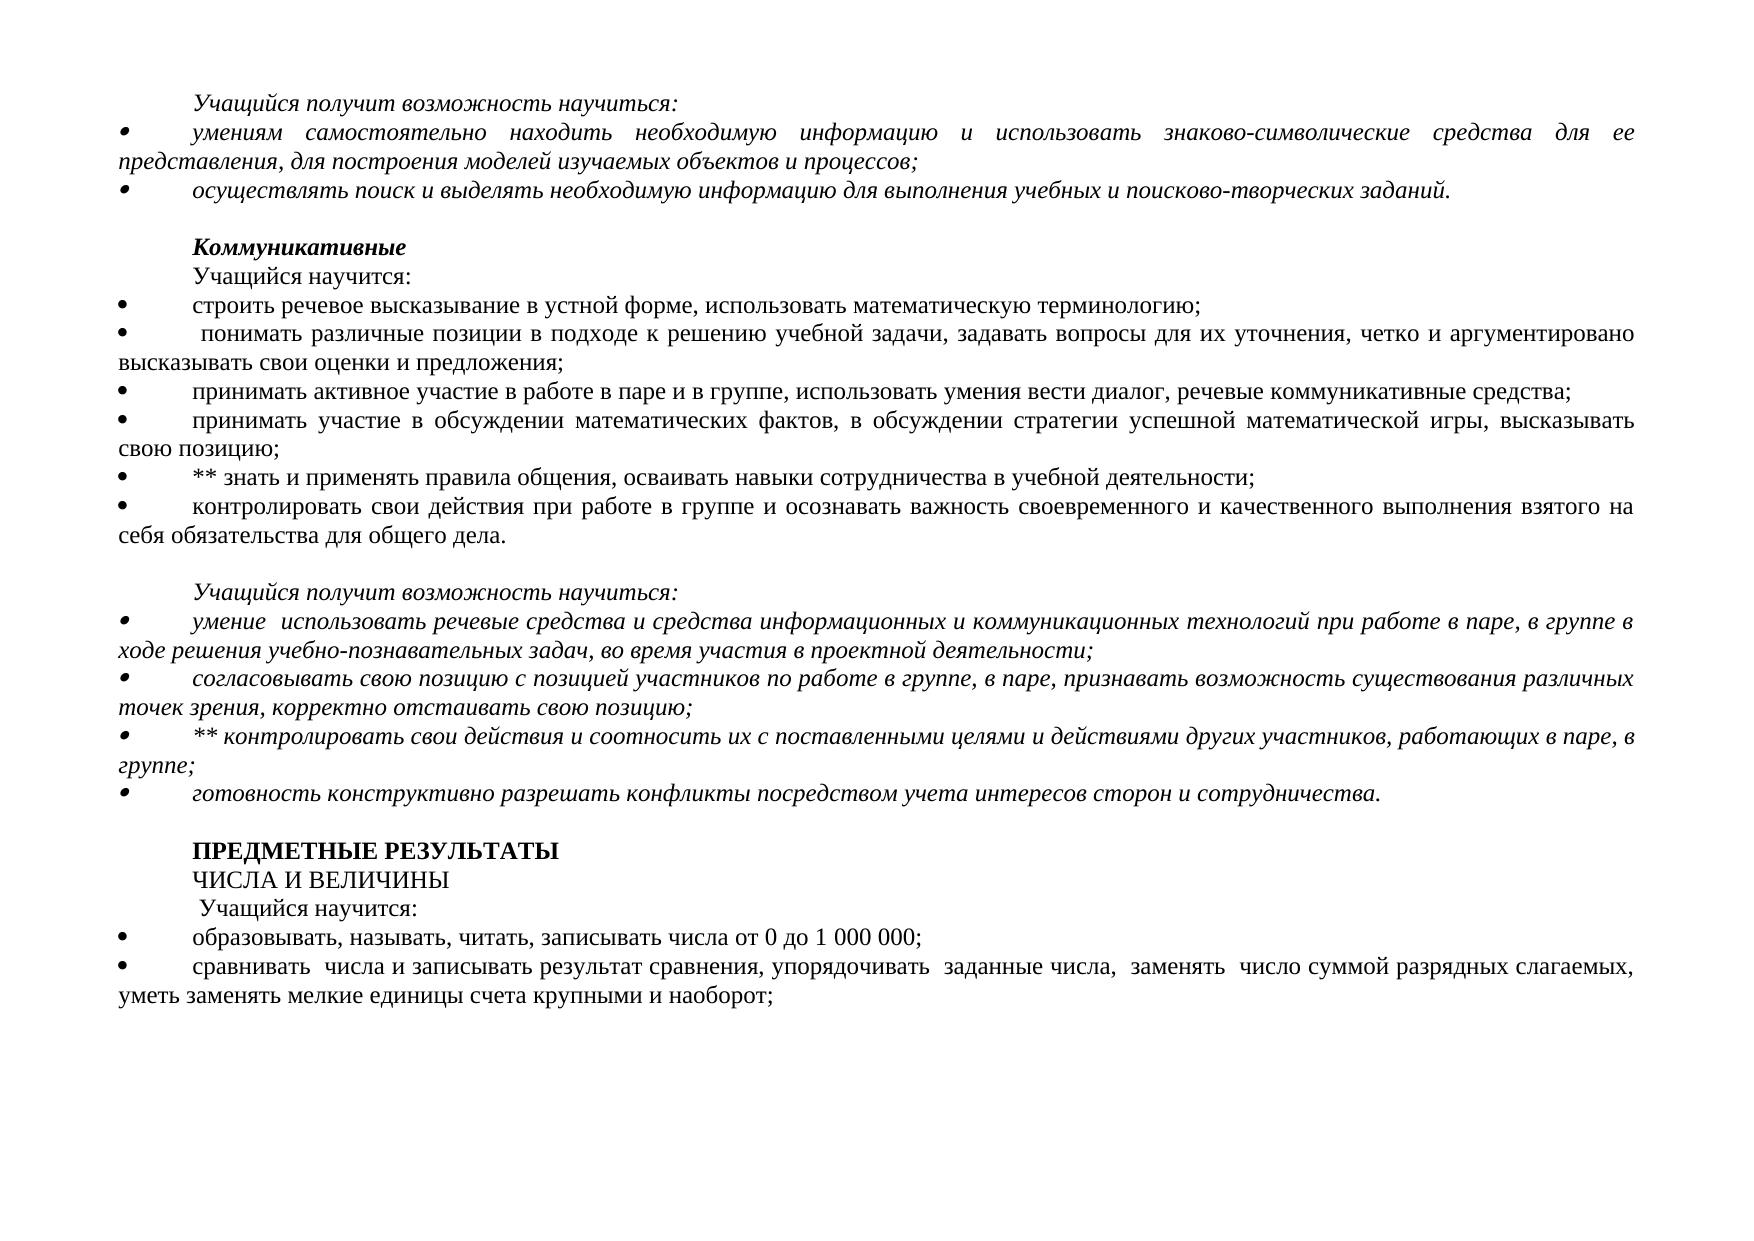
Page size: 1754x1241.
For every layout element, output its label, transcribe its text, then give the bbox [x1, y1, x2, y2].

text Учащийся научится: [118, 261, 1636, 290]
list ** знать и применять правила общения, осваивать навыки сотрудничества в учебной деятельности; [118, 462, 1636, 491]
text Учащийся получит возможность научиться: [118, 88, 1636, 117]
list осуществлять поиск и выделять необходимую информацию для выполнения учебных и поисково-творческих заданий. [118, 175, 1636, 203]
text Учащийся получит возможность научиться: [118, 577, 1636, 606]
text ПРЕДМЕТНЫЕ РЕЗУЛЬТАТЫ [118, 836, 1636, 865]
list понимать различные позиции в подходе к решению учебной задачи, задавать вопросы для их уточнения, четко и аргументировано высказывать свои оценки и предложения; [118, 318, 1636, 376]
text ЧИСЛА И ВЕЛИЧИНЫ [118, 865, 1636, 893]
list ** контролировать свои действия и соотносить их с поставленными целями и действиями других участников, работающих в паре, в группе; [118, 721, 1636, 778]
list умение использовать речевые средства и средства информационных и коммуникационных технологий при работе в паре, в группе в ходе решения учебно-познавательных задач, во время участия в проектной деятельности; [118, 606, 1636, 663]
list принимать активное участие в работе в паре и в группе, использовать умения вести диалог, речевые коммуникативные средства; [118, 376, 1636, 405]
list готовность конструктивно разрешать конфликты посредством учета интересов сторон и сотрудничества. [118, 778, 1636, 807]
list образовывать, называть, читать, записывать числа от 0 до 1 000 000; [118, 922, 1636, 951]
list умениям самостоятельно находить необходимую информацию и использовать знаково-символические средства для ее представления, для построения моделей изучаемых объектов и процессов; [118, 117, 1636, 175]
list принимать участие в обсуждении математических фактов, в обсуждении стратегии успешной математической игры, высказывать свою позицию; [118, 405, 1636, 462]
text Учащийся научится: [118, 893, 1636, 922]
list строить речевое высказывание в устной форме, использовать математическую терминологию; [118, 290, 1636, 318]
list согласовывать свою позицию с позицией участников по работе в группе, в паре, признавать возможность существования различных точек зрения, корректно отстаивать свою позицию; [118, 663, 1636, 721]
text Коммуникативные [118, 232, 1636, 261]
list контролировать свои действия при работе в группе и осознавать важность своевременного и качественного выполнения взятого на себя обязательства для общего дела. [118, 491, 1636, 548]
list сравнивать числа и записывать результат сравнения, упорядочивать заданные числа, заменять число суммой разрядных слагаемых, уметь заменять мелкие единицы счета крупными и наоборот; [118, 951, 1636, 1008]
